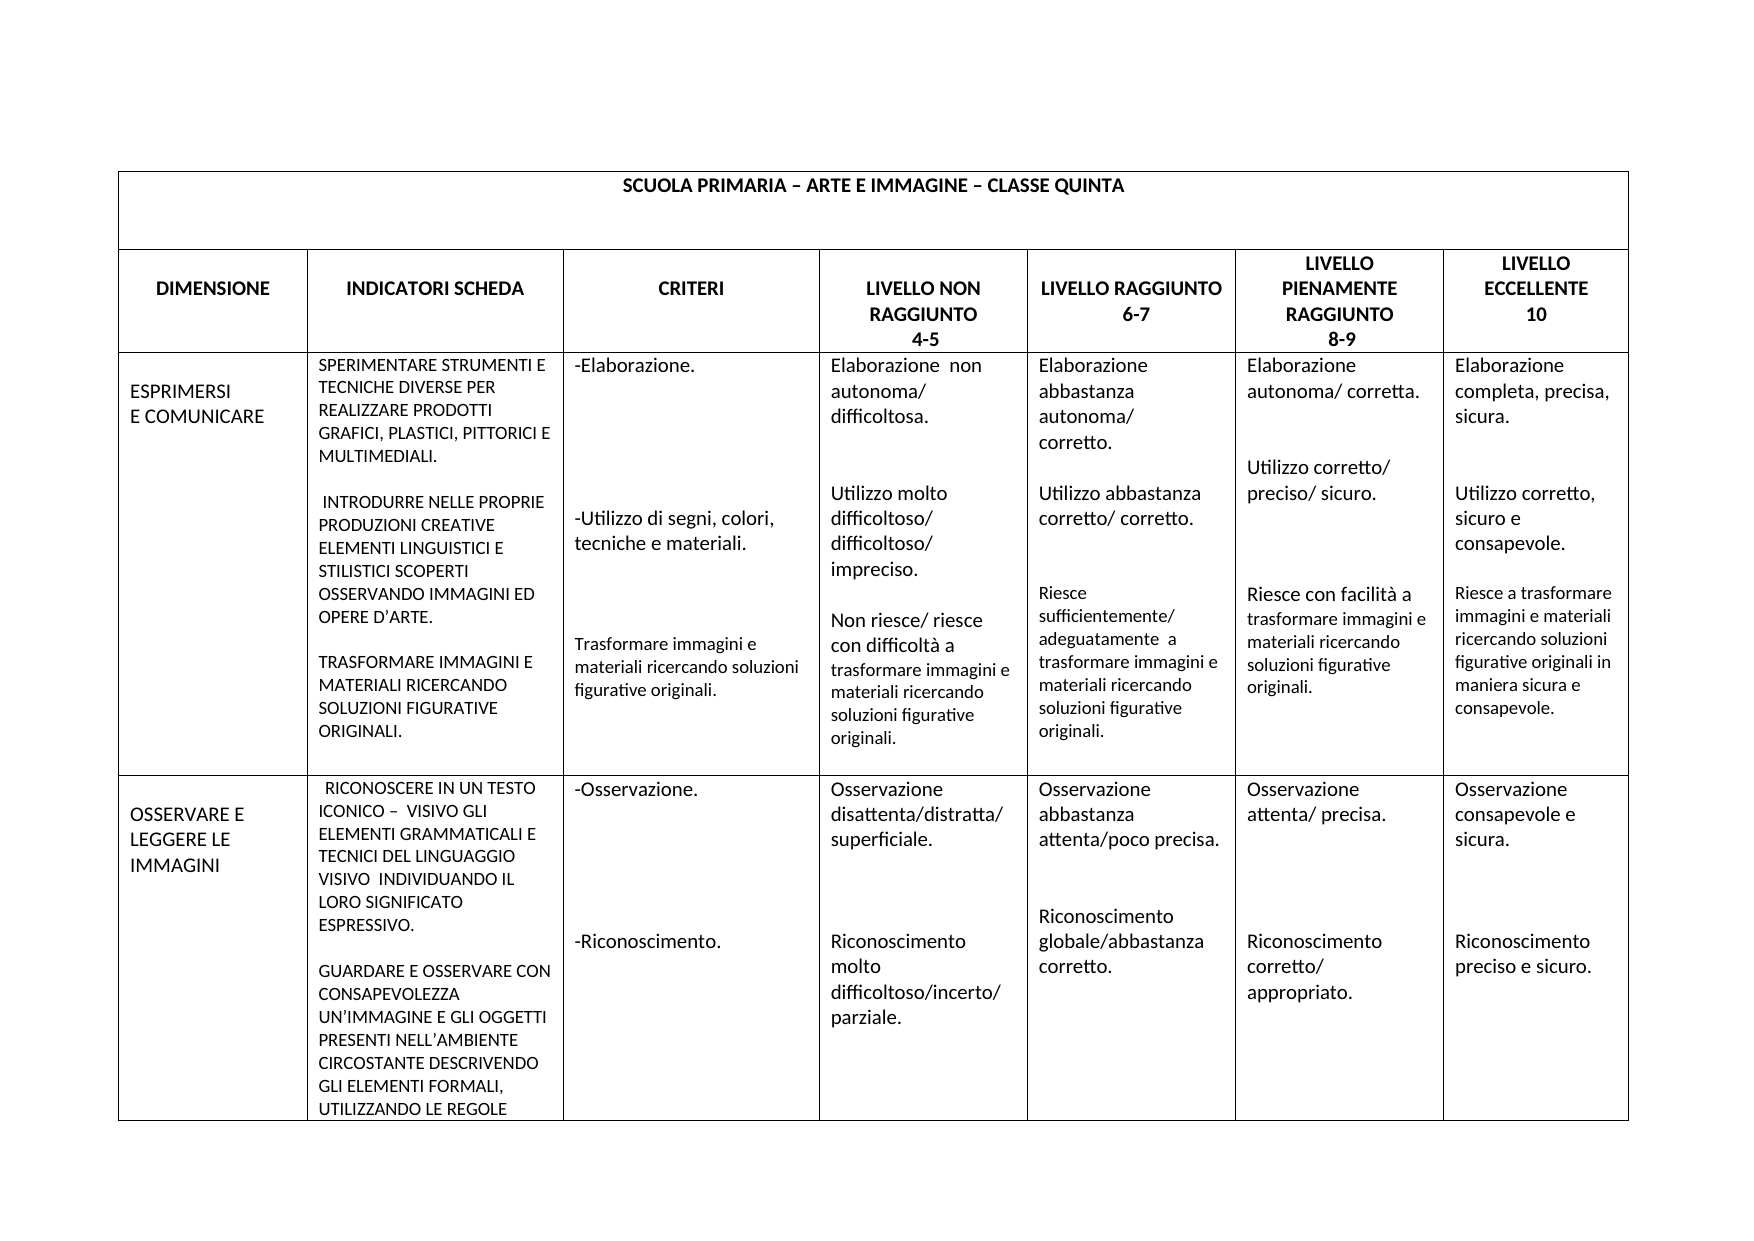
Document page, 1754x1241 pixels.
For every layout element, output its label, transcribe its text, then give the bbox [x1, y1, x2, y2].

table_cell LIVELLO PIENAMENTE RAGGIUNTO 8-9 [1236, 250, 1443, 352]
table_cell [820, 776, 1027, 1119]
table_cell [1444, 776, 1628, 1119]
table_cell ESPRIMERSI E COMUNICARE [119, 353, 307, 775]
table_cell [119, 776, 307, 1119]
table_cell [1028, 776, 1235, 1119]
table_cell INDICATORI SCHEDA [308, 250, 563, 352]
table_cell LIVELLO RAGGIUNTO 6-7 [1028, 250, 1235, 352]
table_cell Elaborazione non autonoma/ difficoltosa. Utilizzo molto difficoltoso/ difficoltoso/ impreciso. Non riesce/ riesce con difficoltà a trasformare immagini e materiali ricercando soluzioni figurative originali. [820, 353, 1027, 775]
table_cell Elaborazione abbastanza autonoma/ corretto. Utilizzo abbastanza corretto/ corretto. Riesce sufficientemente/ adeguatamente a trasformare immagini e materiali ricercando soluzioni figurative originali. [1028, 353, 1235, 775]
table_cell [564, 776, 819, 1119]
table_cell DIMENSIONE [119, 250, 307, 352]
table_cell Elaborazione completa, precisa, sicura. Utilizzo corretto, sicuro e consapevole. Riesce a trasformare immagini e materiali ricercando soluzioni figurative originali in maniera sicura e consapevole. [1444, 353, 1628, 775]
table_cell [1236, 776, 1443, 1119]
table_cell CRITERI [564, 250, 819, 352]
table_header SCUOLA PRIMARIA – ARTE E IMMAGINE – CLASSE QUINTA [119, 172, 1628, 249]
table_cell LIVELLO NON RAGGIUNTO 4-5 [820, 250, 1027, 352]
table_cell -Elaborazione. -Utilizzo di segni, colori, tecniche e materiali. Trasformare immagini e materiali ricercando soluzioni figurative originali. [564, 353, 819, 775]
table_cell SPERIMENTARE STRUMENTI E TECNICHE DIVERSE PER REALIZZARE PRODOTTI GRAFICI, PLASTICI, PITTORICI E MULTIMEDIALI. INTRODURRE NELLE PROPRIE PRODUZIONI CREATIVE ELEMENTI LINGUISTICI E STILISTICI SCOPERTI OSSERVANDO IMMAGINI ED OPERE D’ARTE. TRASFORMARE IMMAGINI E MATERIALI RICERCANDO SOLUZIONI FIGURATIVE ORIGINALI. [308, 353, 563, 775]
table_cell Elaborazione autonoma/ corretta. Utilizzo corretto/ preciso/ sicuro. Riesce con facilità a trasformare immagini e materiali ricercando soluzioni figurative originali. [1236, 353, 1443, 775]
table_cell LIVELLO ECCELLENTE 10 [1444, 250, 1628, 352]
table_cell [308, 776, 563, 1119]
